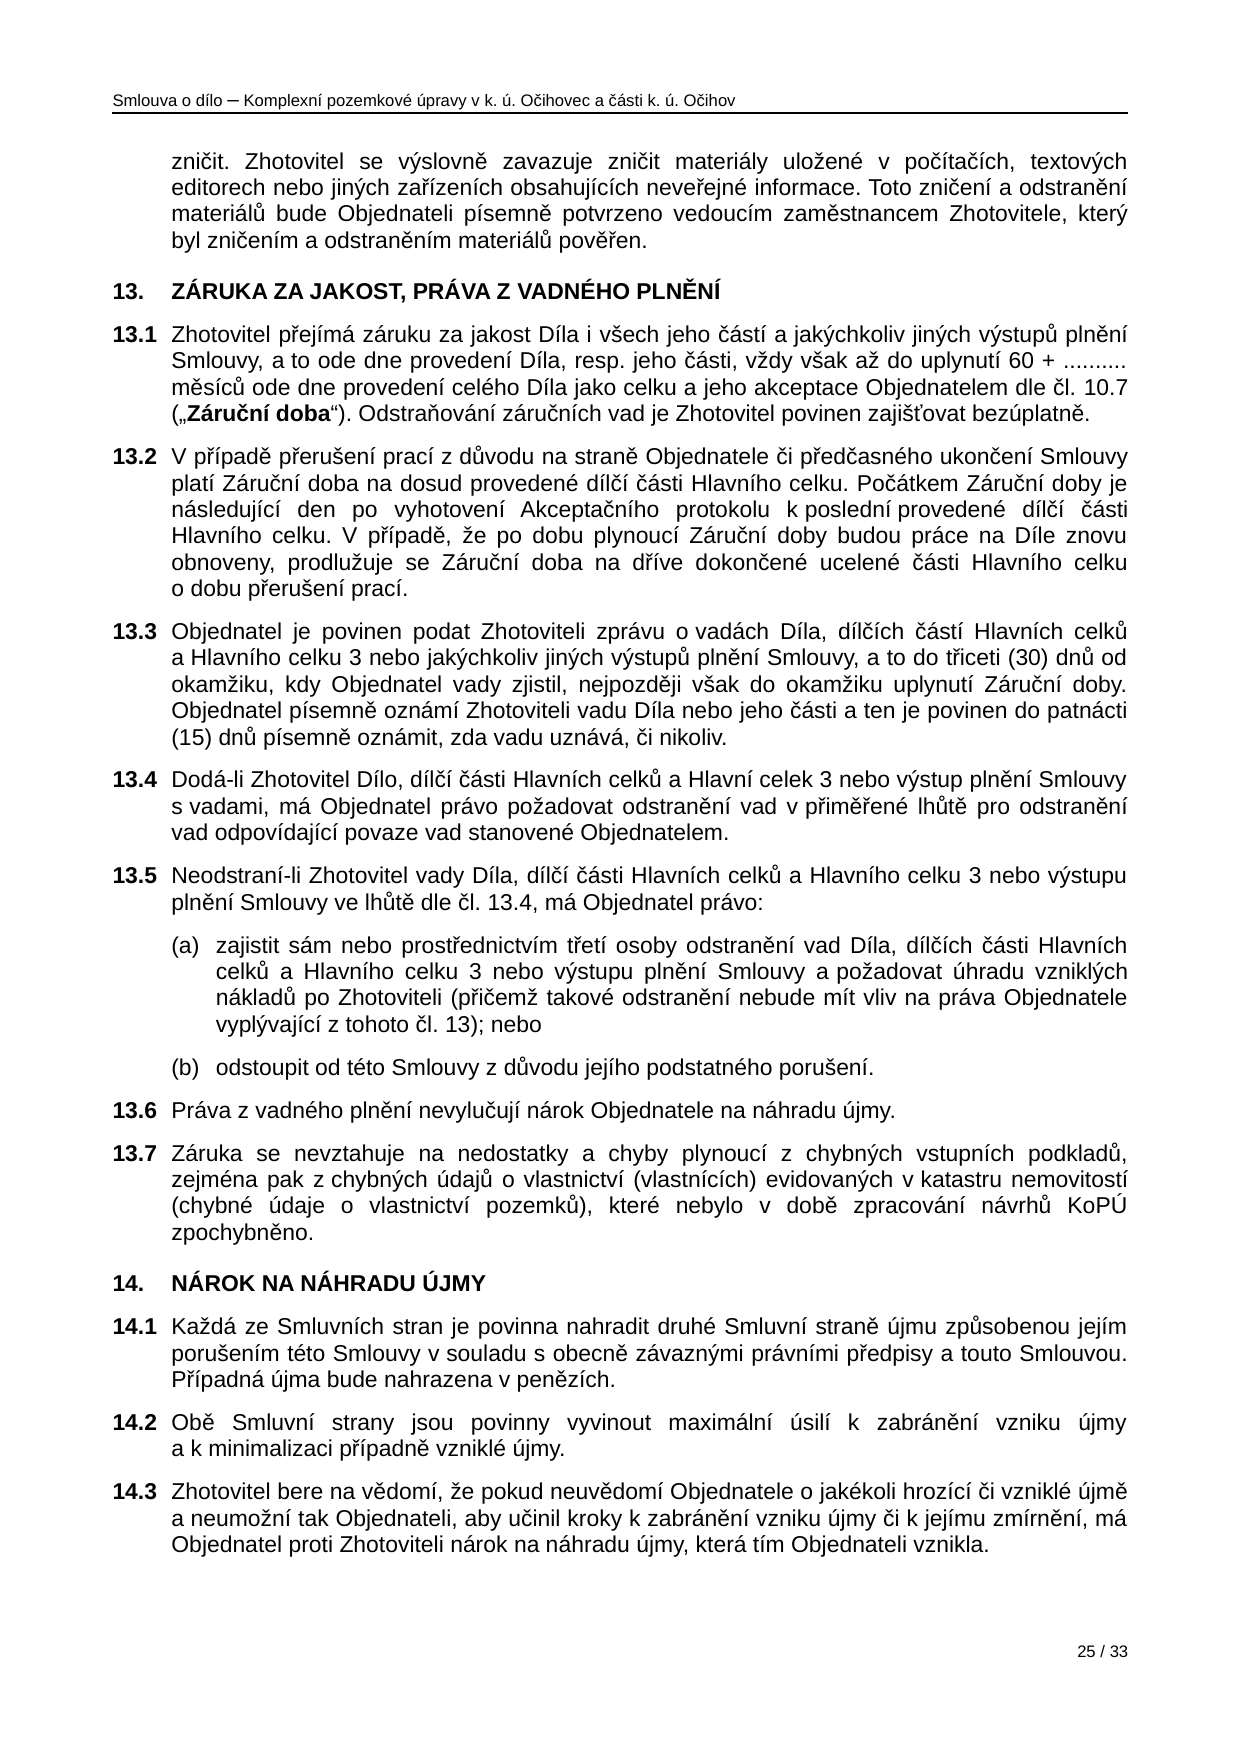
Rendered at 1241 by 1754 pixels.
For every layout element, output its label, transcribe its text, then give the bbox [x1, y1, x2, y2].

text Každá ze Smluvních stran je povinna nahradit druhé Smluvní straně újmu způsobenou jejím porušením této Smlouvy v souladu s obecně závaznými právními předpisy a touto Smlouvou. Případná újma bude nahrazena v penězích. [112, 1313, 1128, 1392]
list zajistit sám nebo prostřednictvím třetí osoby odstranění vad Díla, dílčích části Hlavních celků a Hlavního celku 3 nebo výstupu plnění Smlouvy a požadovat úhradu vzniklých nákladů po Zhotoviteli (přičemž takové odstranění nebude mít vliv na práva Objednatele vyplývající z tohoto čl. 13); nebo [171, 932, 1128, 1037]
text Zhotovitel bere na vědomí, že pokud neuvědomí Objednatele o jakékoli hrozící či vzniklé újmě a neumožní tak Objednateli, aby učinil kroky k zabránění vzniku újmy či k jejímu zmírnění, má Objednatel proti Zhotoviteli nárok na náhradu újmy, která tím Objednateli vznikla. [112, 1478, 1128, 1557]
text Objednatel je povinen podat Zhotoviteli zprávu o vadách Díla, dílčích částí Hlavních celků a Hlavního celku 3 nebo jakýchkoliv jiných výstupů plnění Smlouvy, a to do třiceti (30) dnů od okamžiku, kdy Objednatel vady zjistil, nejpozději však do okamžiku uplynutí Záruční doby. Objednatel písemně oznámí Zhotoviteli vadu Díla nebo jeho části a ten je povinen do patnácti (15) dnů písemně oznámit, zda vadu uznává, či nikoliv. [112, 618, 1128, 750]
text Záruka se nevztahuje na nedostatky a chyby plynoucí z chybných vstupních podkladů, zejména pak z chybných údajů o vlastnictví (vlastnících) evidovaných v katastru nemovitostí (chybné údaje o vlastnictví pozemků), které nebylo v době zpracování návrhů KoPÚ zpochybněno. [112, 1140, 1128, 1245]
text Nárok na náhradu újmy [112, 1270, 1128, 1296]
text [112, 148, 1128, 253]
text Dodá-li Zhotovitel Dílo, dílčí části Hlavních celků a Hlavní celek 3 nebo výstup plnění Smlouvy s vadami, má Objednatel právo požadovat odstranění vad v přiměřené lhůtě pro odstranění vad odpovídající povaze vad stanovené Objednatelem. [112, 766, 1128, 846]
text Práva z vadného plnění nevylučují nárok Objednatele na náhradu újmy. [112, 1097, 1128, 1123]
text Neodstraní-li Zhotovitel vady Díla, dílčí části Hlavních celků a Hlavního celku 3 nebo výstupu plnění Smlouvy ve lhůtě dle čl. 13.4, má Objednatel právo: [112, 862, 1128, 915]
text Záruka za jakost, práva z vadného plnění [112, 278, 1128, 304]
text V případě přerušení prací z důvodu na straně Objednatele či předčasného ukončení Smlouvy platí Záruční doba na dosud provedené dílčí části Hlavního celku. Počátkem Záruční doby je následující den po vyhotovení Akceptačního protokolu k poslední provedené dílčí části Hlavního celku. V případě, že po dobu plynoucí Záruční doby budou práce na Díle znovu obnoveny, prodlužuje se Záruční doba na dříve dokončené ucelené části Hlavního celku o dobu přerušení prací. [112, 443, 1128, 601]
text Obě Smluvní strany jsou povinny vyvinout maximální úsilí k zabránění vzniku újmy a k minimalizaci případně vzniklé újmy. [112, 1409, 1128, 1462]
text Zhotovitel přejímá záruku za jakost Díla i všech jeho částí a jakýchkoliv jiných výstupů plnění Smlouvy, a to ode dne provedení Díla, resp. jeho části, vždy však až do uplynutí 60 + .......... měsíců ode dne provedení celého Díla jako celku a jeho akceptace Objednatelem dle čl. 10.7 („Záruční doba“). Odstraňování záručních vad je Zhotovitel povinen zajišťovat bezúplatně. [112, 321, 1128, 427]
text odstoupit od této Smlouvy z důvodu jejího podstatného porušení. [171, 1054, 1128, 1080]
